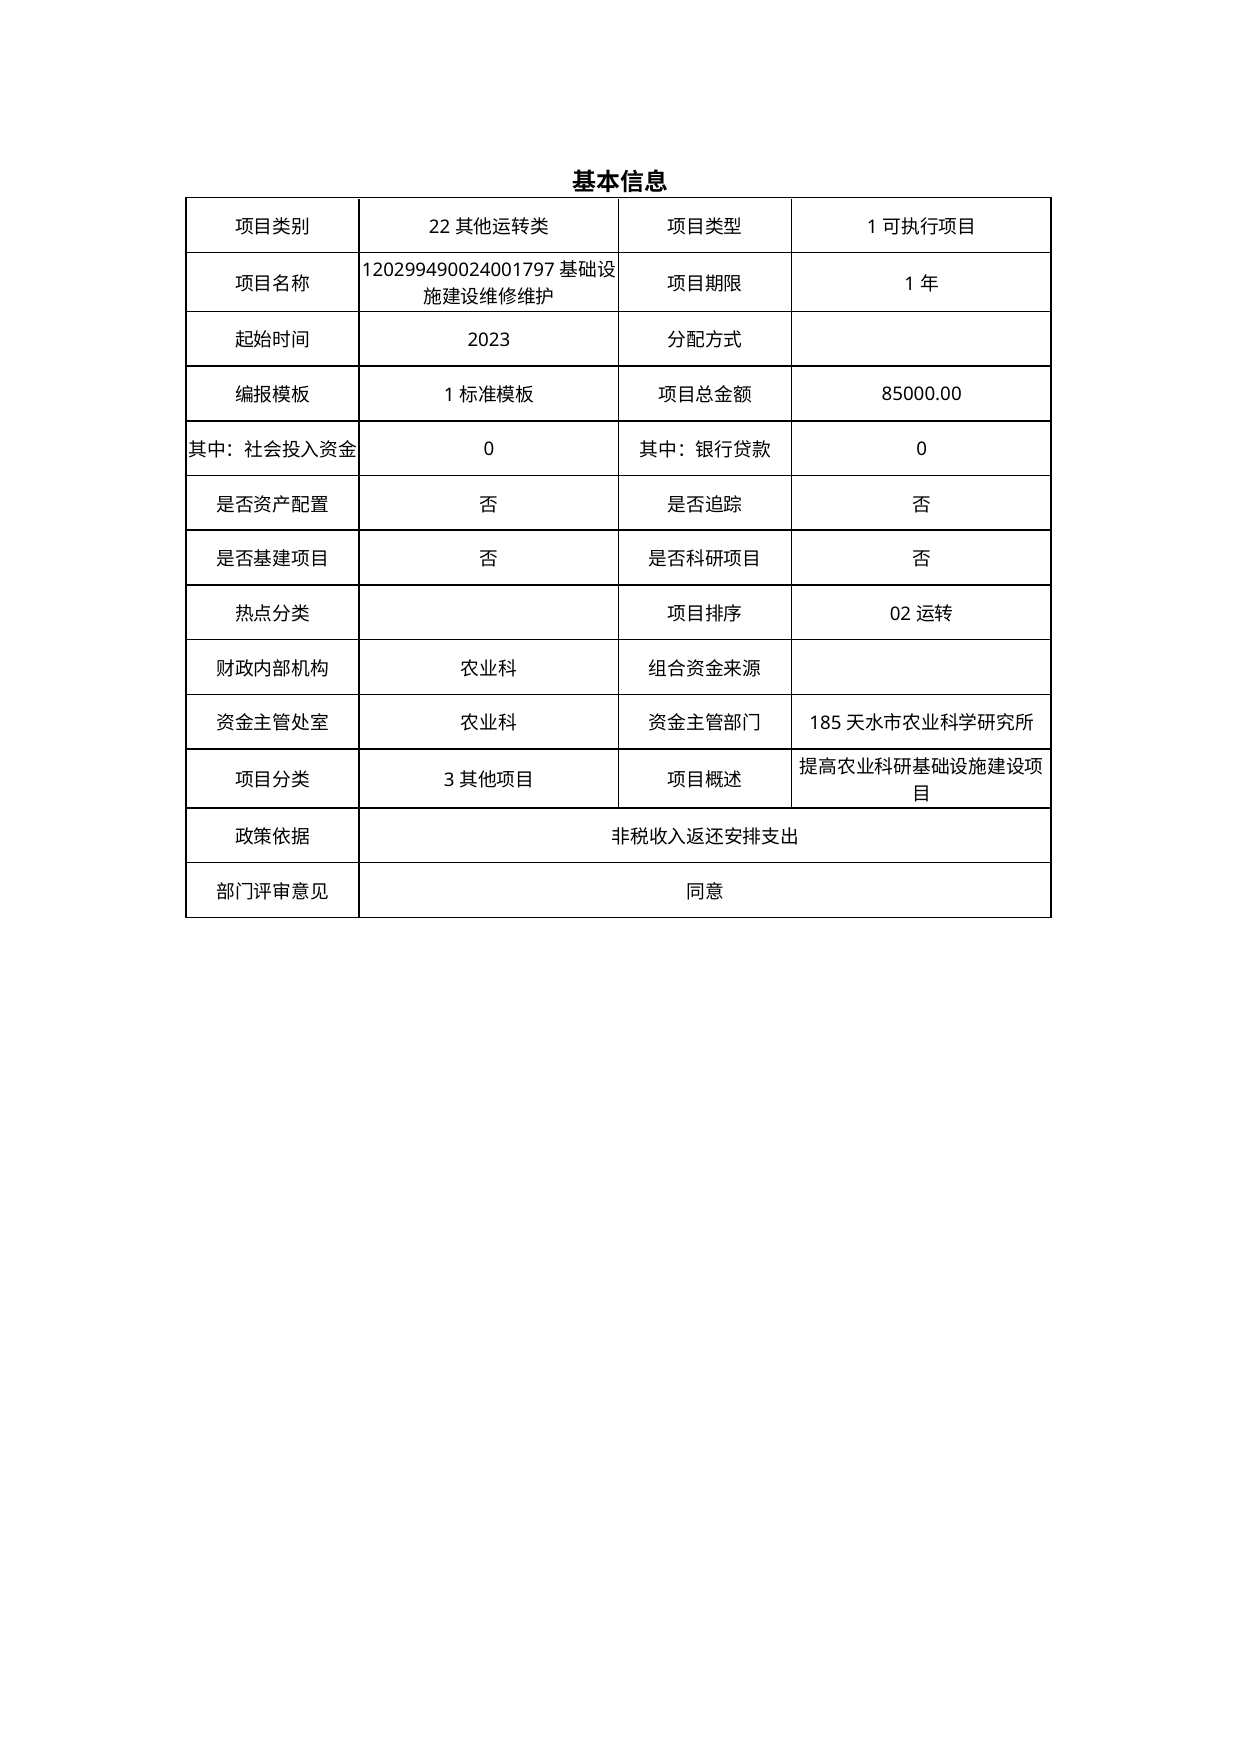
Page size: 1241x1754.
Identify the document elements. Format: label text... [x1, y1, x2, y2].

table_cell 3 其他项目 [360, 750, 618, 807]
table_cell 是否追踪 [619, 476, 791, 529]
table_cell [792, 640, 1050, 693]
table_cell 提高农业科研基础设施建设项目 [792, 750, 1050, 807]
table_cell 否 [360, 476, 618, 529]
table_cell 项目总金额 [619, 367, 791, 420]
table_cell 项目概述 [619, 750, 791, 807]
table_cell 项目期限 [619, 253, 791, 311]
table_cell 85000.00 [792, 367, 1050, 420]
table_cell 部门评审意见 [187, 863, 358, 917]
table_cell 起始时间 [187, 312, 358, 365]
table_cell 组合资金来源 [619, 640, 791, 693]
text 基本信息 [187, 150, 1053, 197]
table_cell 1 年 [792, 253, 1050, 311]
table_cell 财政内部机构 [187, 640, 358, 693]
table_cell 否 [360, 531, 618, 584]
table_cell 2023 [360, 312, 618, 365]
table_cell 项目排序 [619, 586, 791, 639]
table_cell 是否基建项目 [187, 531, 358, 584]
table_cell 农业科 [360, 695, 618, 748]
table_cell 资金主管部门 [619, 695, 791, 748]
table_cell 是否资产配置 [187, 476, 358, 529]
table_cell 0 [360, 422, 618, 475]
table_cell 其中：银行贷款 [619, 422, 791, 475]
table_cell 0 [792, 422, 1050, 475]
table_cell 编报模板 [187, 367, 358, 420]
table_cell 项目分类 [187, 750, 358, 807]
table_cell 是否科研项目 [619, 531, 791, 584]
table_cell 热点分类 [187, 586, 358, 639]
table_cell 1 标准模板 [360, 367, 618, 420]
table_cell [360, 586, 618, 639]
table_header 项目类别 [187, 198, 359, 252]
table_cell 02 运转 [792, 586, 1050, 639]
table_header 项目类型 [619, 198, 791, 252]
table_header 1 可执行项目 [792, 198, 1050, 252]
table_cell 项目名称 [187, 253, 358, 311]
table_cell 农业科 [360, 640, 618, 693]
table_cell 分配方式 [619, 312, 791, 365]
table_cell 其中：社会投入资金 [187, 422, 358, 475]
table_cell [792, 312, 1050, 365]
table_cell 185 天水市农业科学研究所 [792, 695, 1050, 748]
table_cell 同意 [360, 863, 1050, 917]
table_cell 政策依据 [187, 809, 358, 862]
table_cell 资金主管处室 [187, 695, 358, 748]
table_cell 非税收入返还安排支出 [360, 809, 1050, 862]
table_header 22 其他运转类 [360, 198, 618, 252]
table_cell 否 [792, 476, 1050, 529]
table_cell 120299490024001797 基础设施建设维修维护 [360, 253, 618, 311]
table_cell 否 [792, 531, 1050, 584]
